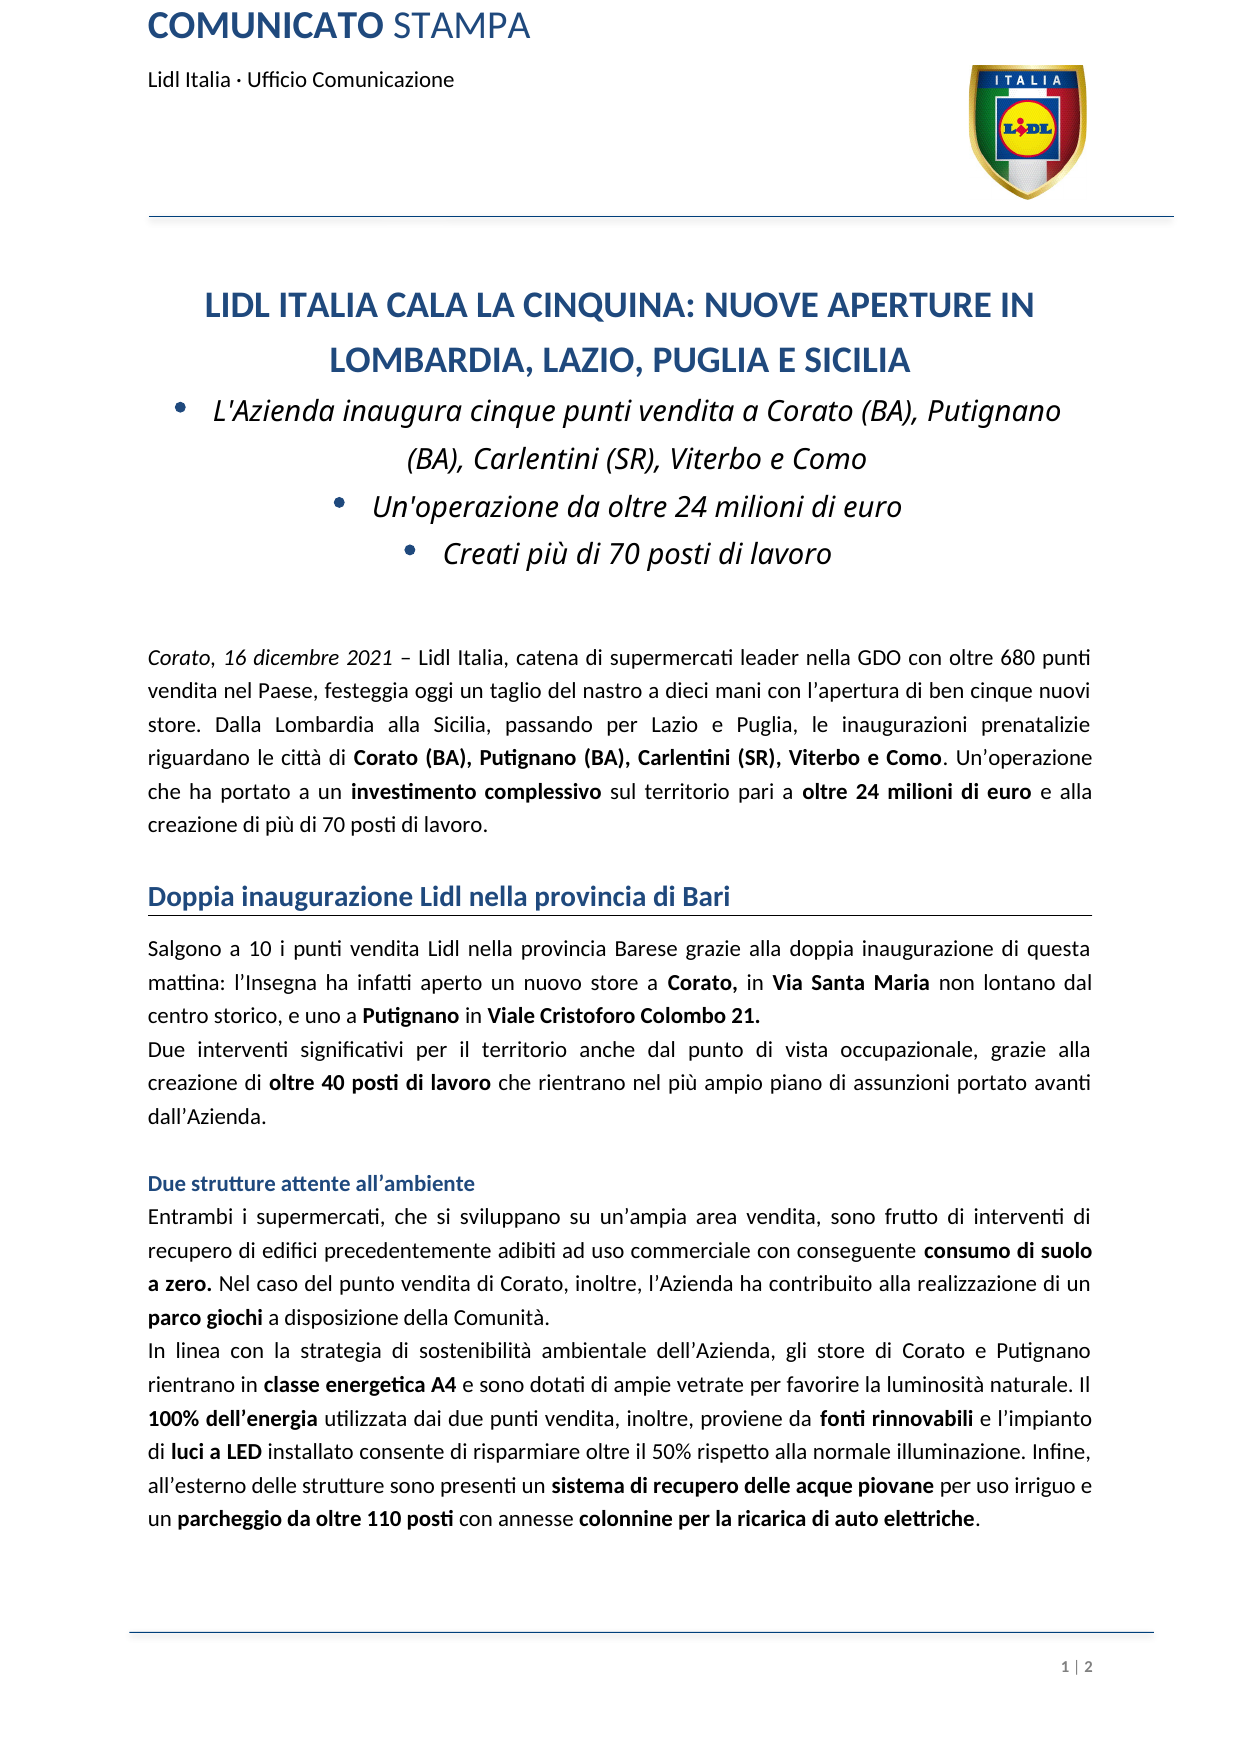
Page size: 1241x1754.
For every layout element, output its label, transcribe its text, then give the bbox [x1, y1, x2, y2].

text Corato, 16 dicembre 2021 – Lidl Italia, catena di supermercati leader nella GDO con oltre 680 punti vendita nel Paese, festeggia oggi un taglio del nastro a dieci mani con l’apertura di ben cinque nuovi store. Dalla Lombardia alla Sicilia, passando per Lazio e Puglia, le inaugurazioni prenatalizie riguardano le città di Corato (BA), Putignano (BA), Carlentini (SR), Viterbo e Como. Un’operazione che ha portato a un investimento complessivo sul territorio pari a oltre 24 milioni di euro e alla creazione di più di 70 posti di lavoro. [148, 643, 1092, 838]
picture [968, 65, 1087, 200]
text Entrambi i supermercati, che si sviluppano su un’ampia area vendita, sono frutto di interventi di recupero di edifici precedentemente adibiti ad uso commerciale con conseguente consumo di suolo a zero. Nel caso del punto vendita di Corato, inoltre, l’Azienda ha contribuito alla realizzazione di un parco giochi a disposizione della Comunità. [148, 1202, 1092, 1331]
text Salgono a 10 i punti vendita Lidl nella provincia Barese grazie alla doppia inaugurazione di questa mattina: l’Insegna ha infatti aperto un nuovo store a Corato, in Via Santa Maria non lontano dal centro storico, e uno a Putignano in Viale Cristoforo Colombo 21. [148, 934, 1092, 1029]
text LIDL ITALIa cala la cinquina: nuove aperture in lombardia, lazio, puglia e sicilia [148, 281, 1092, 381]
list L'Azienda inaugura cinque punti vendita a Corato (BA), Putignano (BA), Carlentini (SR), Viterbo e Como [148, 391, 1092, 478]
text Due strutture attente all’ambiente [148, 1169, 1092, 1197]
text Doppia inaugurazione Lidl nella provincia di Bari [148, 878, 1092, 915]
text In linea con la strategia di sostenibilità ambientale dell’Azienda, gli store di Corato e Putignano rientrano in classe energetica A4 e sono dotati di ampie vetrate per favorire la luminosità naturale. Il 100% dell’energia utilizzata dai due punti vendita, inoltre, proviene da fonti rinnovabili e l’impianto di luci a LED installato consente di risparmiare oltre il 50% rispetto alla normale illuminazione. Infine, all’esterno delle strutture sono presenti un sistema di recupero delle acque piovane per uso irriguo e un parcheggio da oltre 110 posti con annesse colonnine per la ricarica di auto elettriche. [148, 1337, 1092, 1532]
list Creati più di 70 posti di lavoro [148, 533, 1092, 573]
list Un'operazione da oltre 24 milioni di euro [148, 486, 1092, 526]
text Due interventi significativi per il territorio anche dal punto di vista occupazionale, grazie alla creazione di oltre 40 posti di lavoro che rientrano nel più ampio piano di assunzioni portato avanti dall’Azienda. [148, 1035, 1092, 1130]
